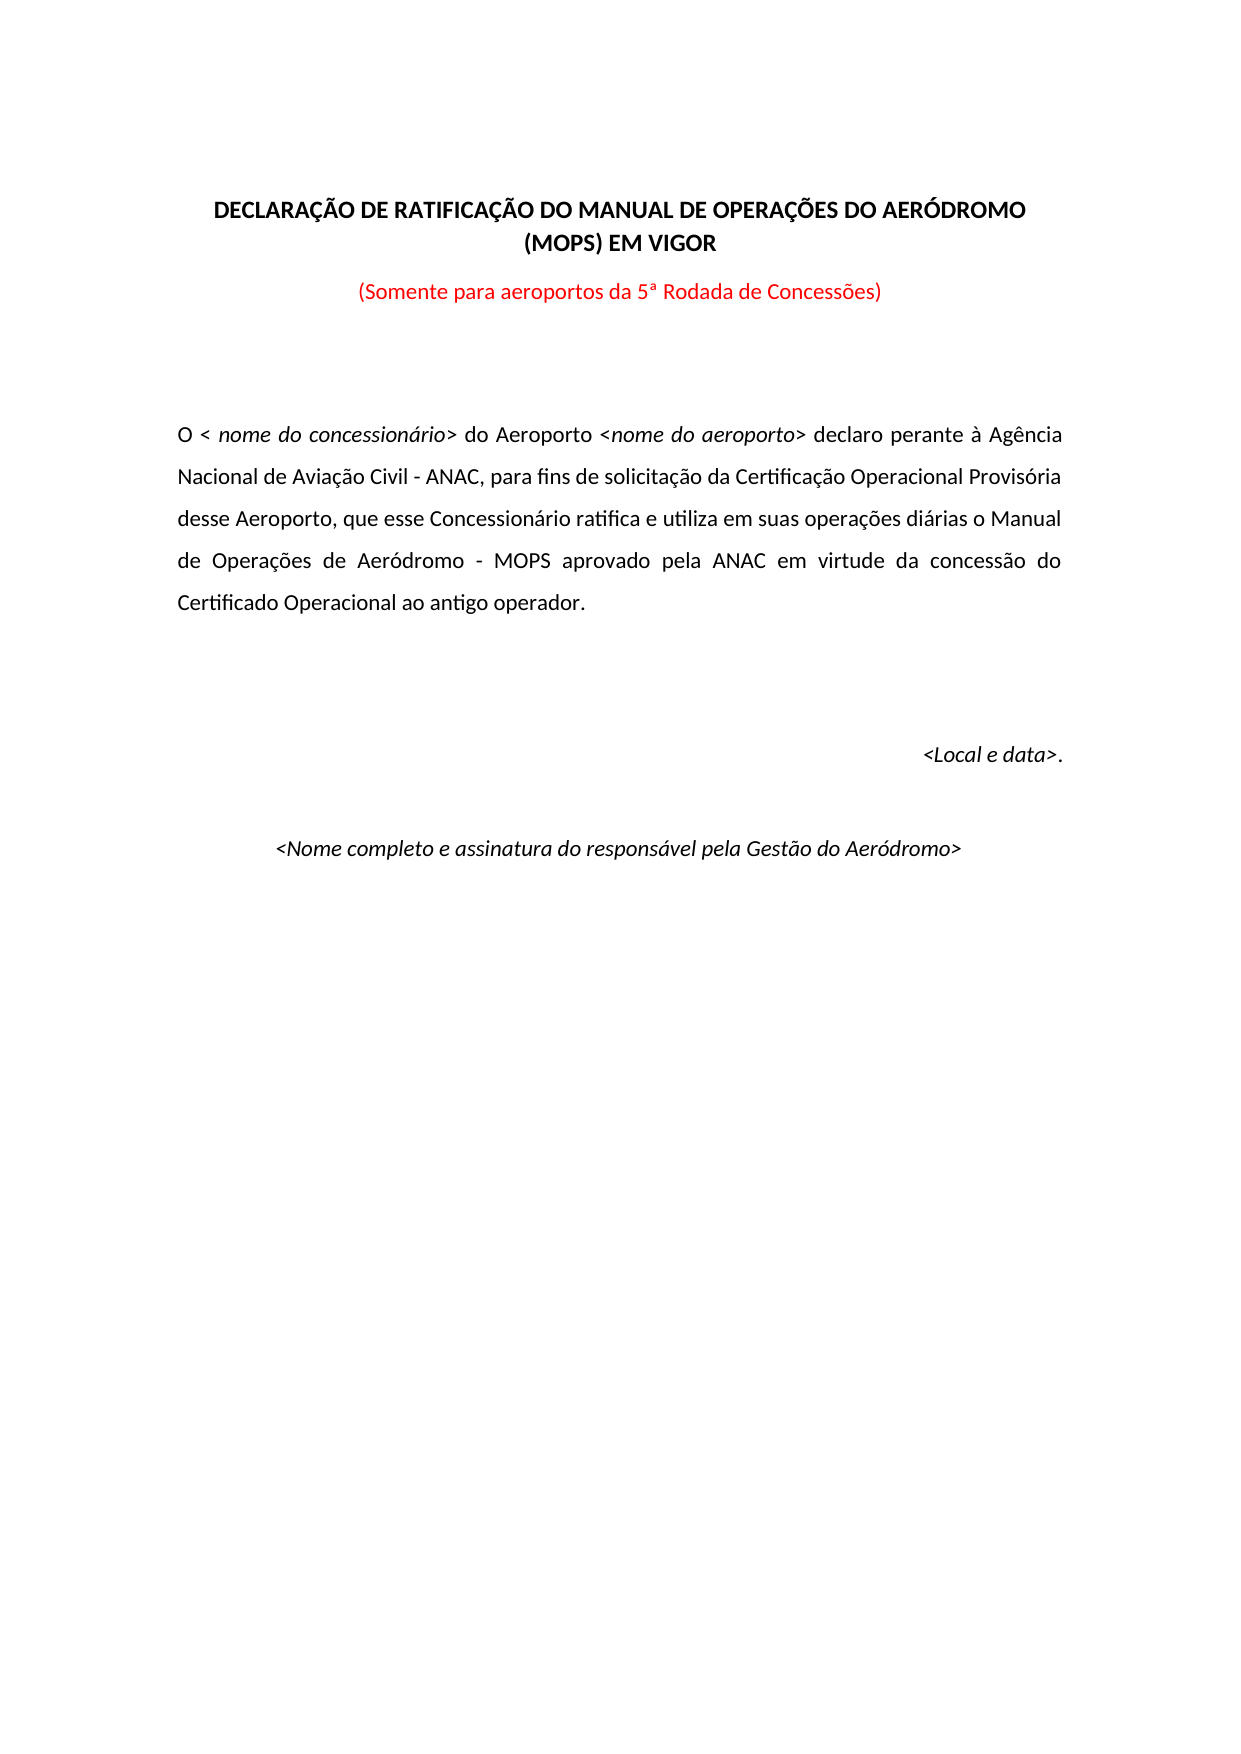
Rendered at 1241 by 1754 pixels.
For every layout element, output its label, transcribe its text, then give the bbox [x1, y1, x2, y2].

text <Nome completo e assinatura do responsável pela Gestão do Aeródromo> [177, 834, 1063, 862]
text <Local e data>. [177, 741, 1063, 769]
text O < nome do concessionário> do Aeroporto <nome do aeroporto> declaro perante à Agência Nacional de Aviação Civil - ANAC, para fins de solicitação da Certificação Operacional Provisória desse Aeroporto, que esse Concessionário ratifica e utiliza em suas operações diárias o Manual de Operações de Aeródromo - MOPS aprovado pela ANAC em virtude da concessão do Certificado Operacional ao antigo operador. [177, 420, 1063, 616]
text DECLARAÇÃO DE RATIFICAÇÃO DO MANUAL DE OPERAÇÕES DO AERÓDROMO (MOPS) EM VIGOR [177, 194, 1063, 258]
text (Somente para aeroportos da 5ª Rodada de Concessões) [177, 277, 1063, 305]
